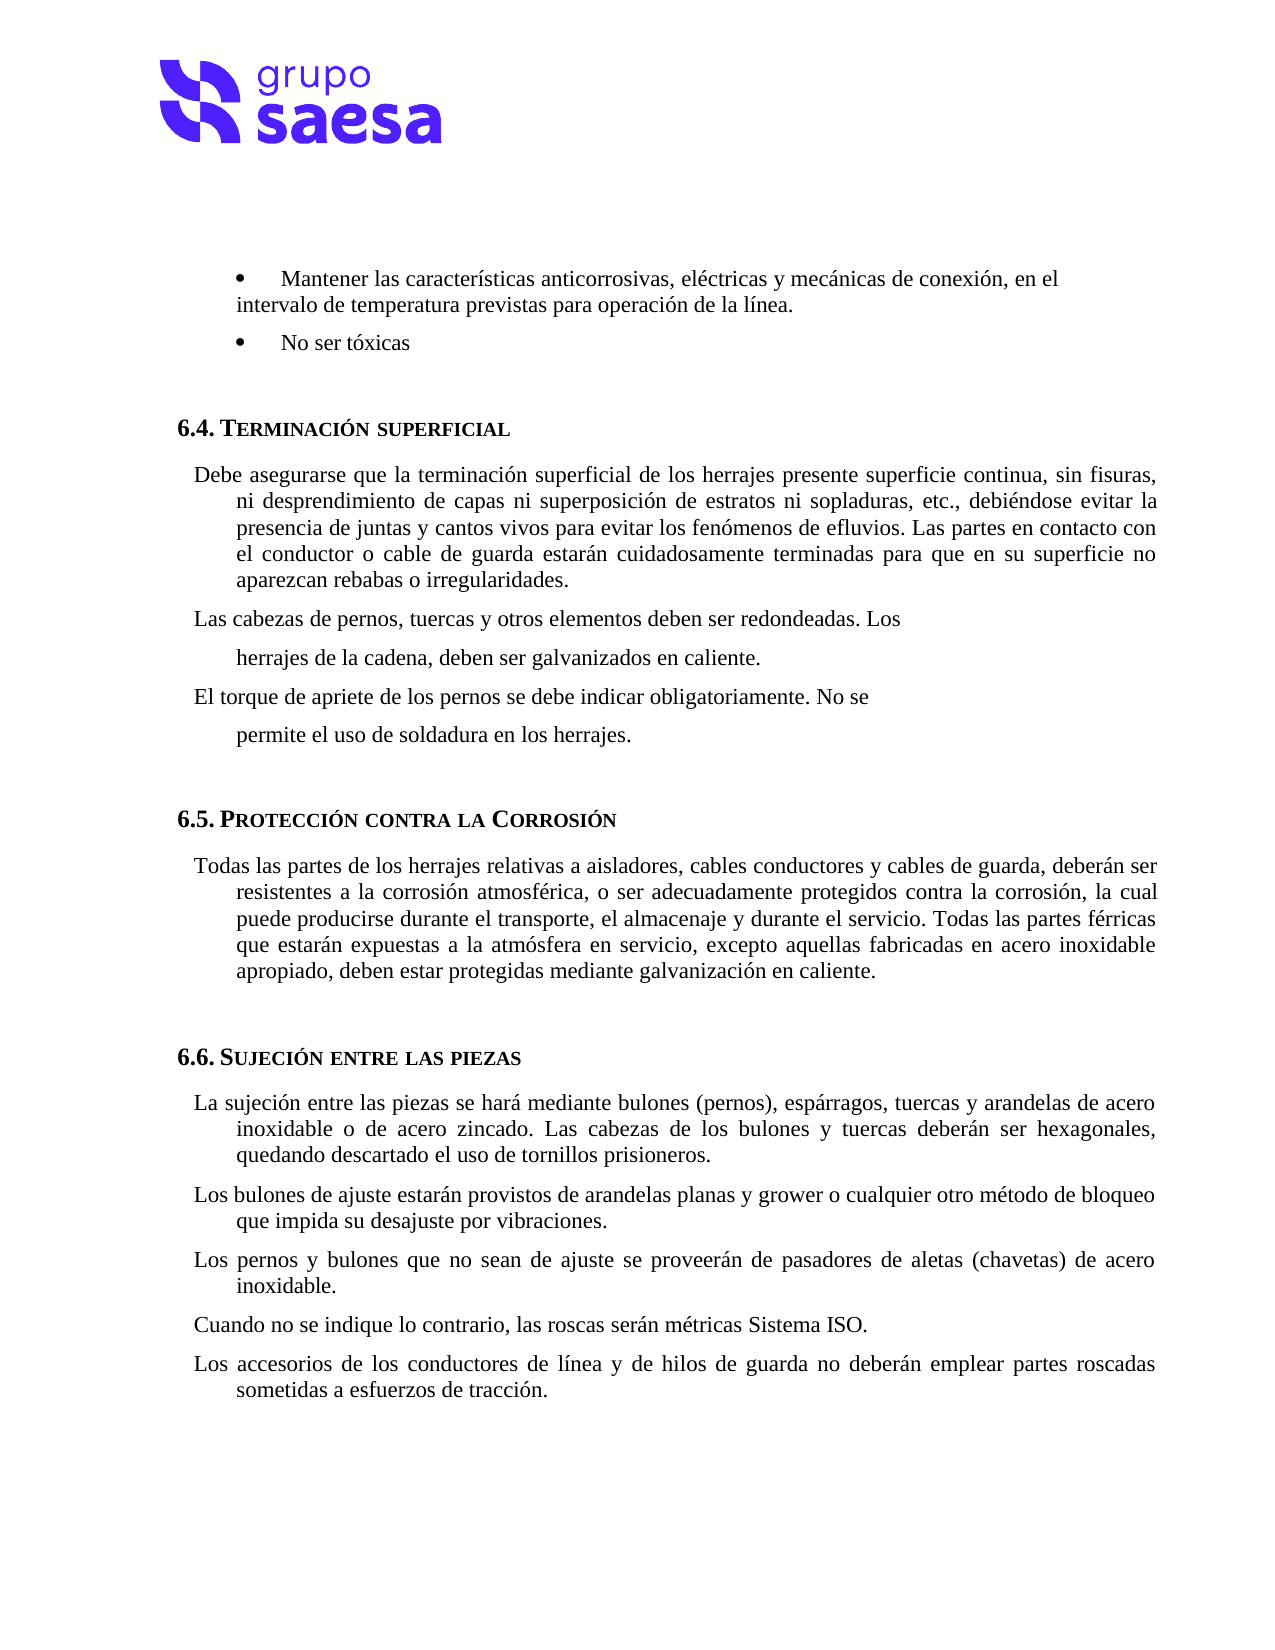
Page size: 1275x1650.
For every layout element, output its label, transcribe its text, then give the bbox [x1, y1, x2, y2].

subtitle Sujeción entre las piezas [177, 1042, 1237, 1070]
text Debe asegurarse que la terminación superficial de los herrajes presente superficie continua, sin fisuras, ni desprendimiento de capas ni superposición de estratos ni sopladuras, etc., debiéndose evitar la presencia de juntas y cantos vivos para evitar los fenómenos de efluvios. Las partes en contacto con el conductor o cable de guarda estarán cuidadosamente terminadas para que en su superficie no aparezcan rebabas o irregularidades. [194, 461, 1158, 593]
subtitle Terminación superficial [177, 413, 1237, 442]
text Las cabezas de pernos, tuercas y otros elementos deben ser redondeadas. Los herrajes de la cadena, deben ser galvanizados en caliente. [194, 606, 931, 671]
list Mantener las características anticorrosivas, eléctricas y mecánicas de conexión, en el intervalo de temperatura previstas para operación de la línea. [236, 265, 1145, 317]
text Cuando no se indique lo contrario, las roscas serán métricas Sistema ISO. [194, 1311, 1237, 1337]
picture [150, 52, 447, 143]
text Los bulones de ajuste estarán provistos de arandelas planas y grower o cualquier otro método de bloqueo que impida su desajuste por vibraciones. [194, 1181, 1157, 1233]
text Todas las partes de los herrajes relativas a aisladores, cables conductores y cables de guarda, deberán ser resistentes a la corrosión atmosférica, o ser adecuadamente protegidos contra la corrosión, la cual puede producirse durante el transporte, el almacenaje y durante el servicio. Todas las partes férricas que estarán expuestas a la atmósfera en servicio, excepto aquellas fabricadas en acero inoxidable apropiado, deben estar protegidas mediante galvanización en caliente. [194, 852, 1158, 984]
list No ser tóxicas [236, 329, 1237, 356]
text La sujeción entre las piezas se hará mediante bulones (pernos), espárragos, tuercas y arandelas de acero inoxidable o de acero zincado. Las cabezas de los bulones y tuercas deberán ser hexagonales, quedando descartado el uso de tornillos prisioneros. [194, 1089, 1157, 1168]
text Los accesorios de los conductores de línea y de hilos de guarda no deberán emplear partes roscadas sometidas a esfuerzos de tracción. [194, 1350, 1157, 1402]
subtitle Protección contra la Corrosión [177, 804, 1237, 833]
text Los pernos y bulones que no sean de ajuste se proveerán de pasadores de aletas (chavetas) de acero inoxidable. [194, 1246, 1157, 1298]
text El torque de apriete de los pernos se debe indicar obligatoriamente. No se permite el uso de soldadura en los herrajes. [194, 683, 871, 748]
